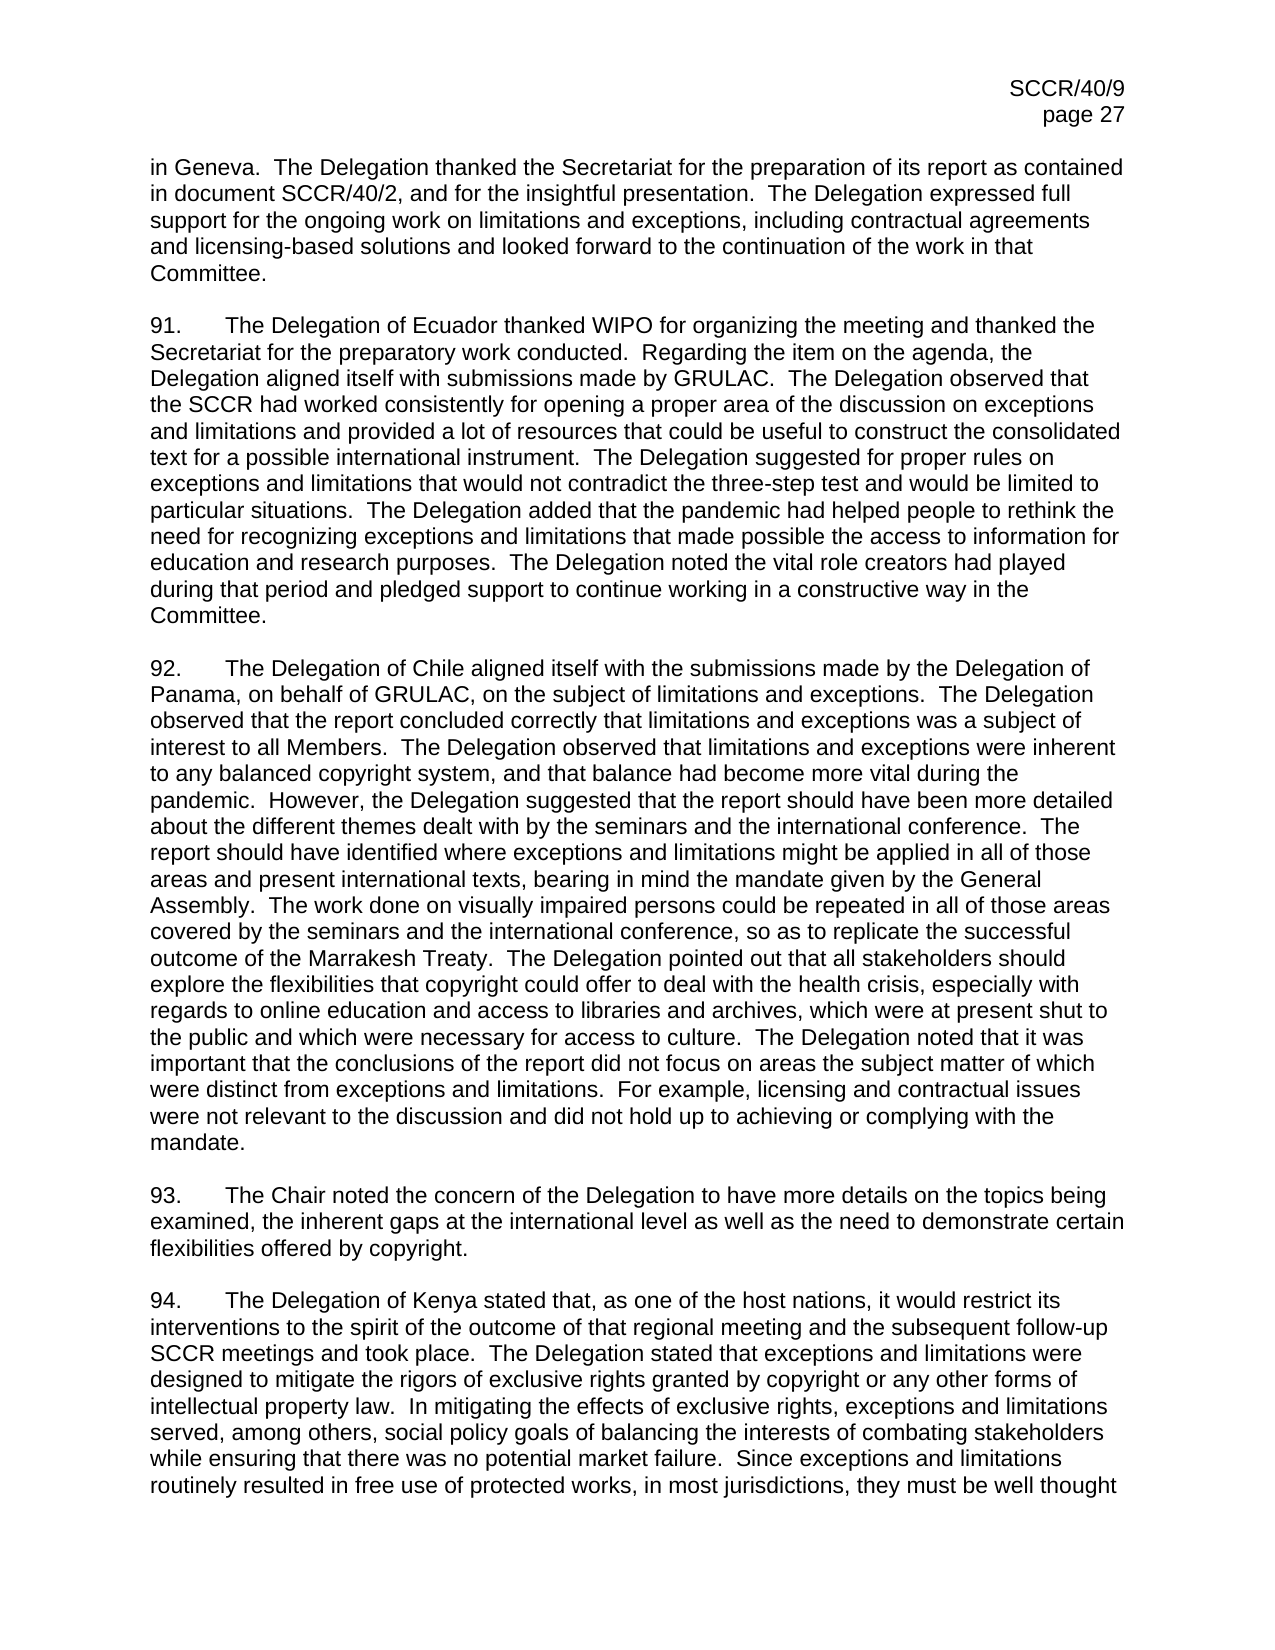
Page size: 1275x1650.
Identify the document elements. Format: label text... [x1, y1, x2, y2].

list The Delegation of Chile aligned itself with the submissions made by the Delegation of Panama, on behalf of GRULAC, on the subject of limitations and exceptions. The Delegation observed that the report concluded correctly that limitations and exceptions was a subject of interest to all Members. The Delegation observed that limitations and exceptions were inherent to any balanced copyright system, and that balance had become more vital during the pandemic. However, the Delegation suggested that the report should have been more detailed about the different themes dealt with by the seminars and the international conference. The report should have identified where exceptions and limitations might be applied in all of those areas and present international texts, bearing in mind the mandate given by the General Assembly. The work done on visually impaired persons could be repeated in all of those areas covered by the seminars and the international conference, so as to replicate the successful outcome of the Marrakesh Treaty. The Delegation pointed out that all stakeholders should explore the flexibilities that copyright could offer to deal with the health crisis, especially with regards to online education and access to libraries and archives, which were at present shut to the public and which were necessary for access to culture. The Delegation noted that it was important that the conclusions of the report did not focus on areas the subject matter of which were distinct from exceptions and limitations. For example, licensing and contractual issues were not relevant to the discussion and did not hold up to achieving or complying with the mandate. [150, 655, 1125, 1156]
list The Chair noted the concern of the Delegation to have more details on the topics being examined, the inherent gaps at the international level as well as the need to demonstrate certain flexibilities offered by copyright. [150, 1182, 1125, 1261]
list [150, 1287, 1125, 1498]
list The Delegation of Ecuador thanked WIPO for organizing the meeting and thanked the Secretariat for the preparatory work conducted. Regarding the item on the agenda, the Delegation aligned itself with submissions made by GRULAC. The Delegation observed that the SCCR had worked consistently for opening a proper area of the discussion on exceptions and limitations and provided a lot of resources that could be useful to construct the consolidated text for a possible international instrument. The Delegation suggested for proper rules on exceptions and limitations that would not contradict the three-step test and would be limited to particular situations. The Delegation added that the pandemic had helped people to rethink the need for recognizing exceptions and limitations that made possible the access to information for education and research purposes. The Delegation noted the vital role creators had played during that period and pledged support to continue working in a constructive way in the Committee. [150, 312, 1125, 628]
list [150, 154, 1125, 286]
